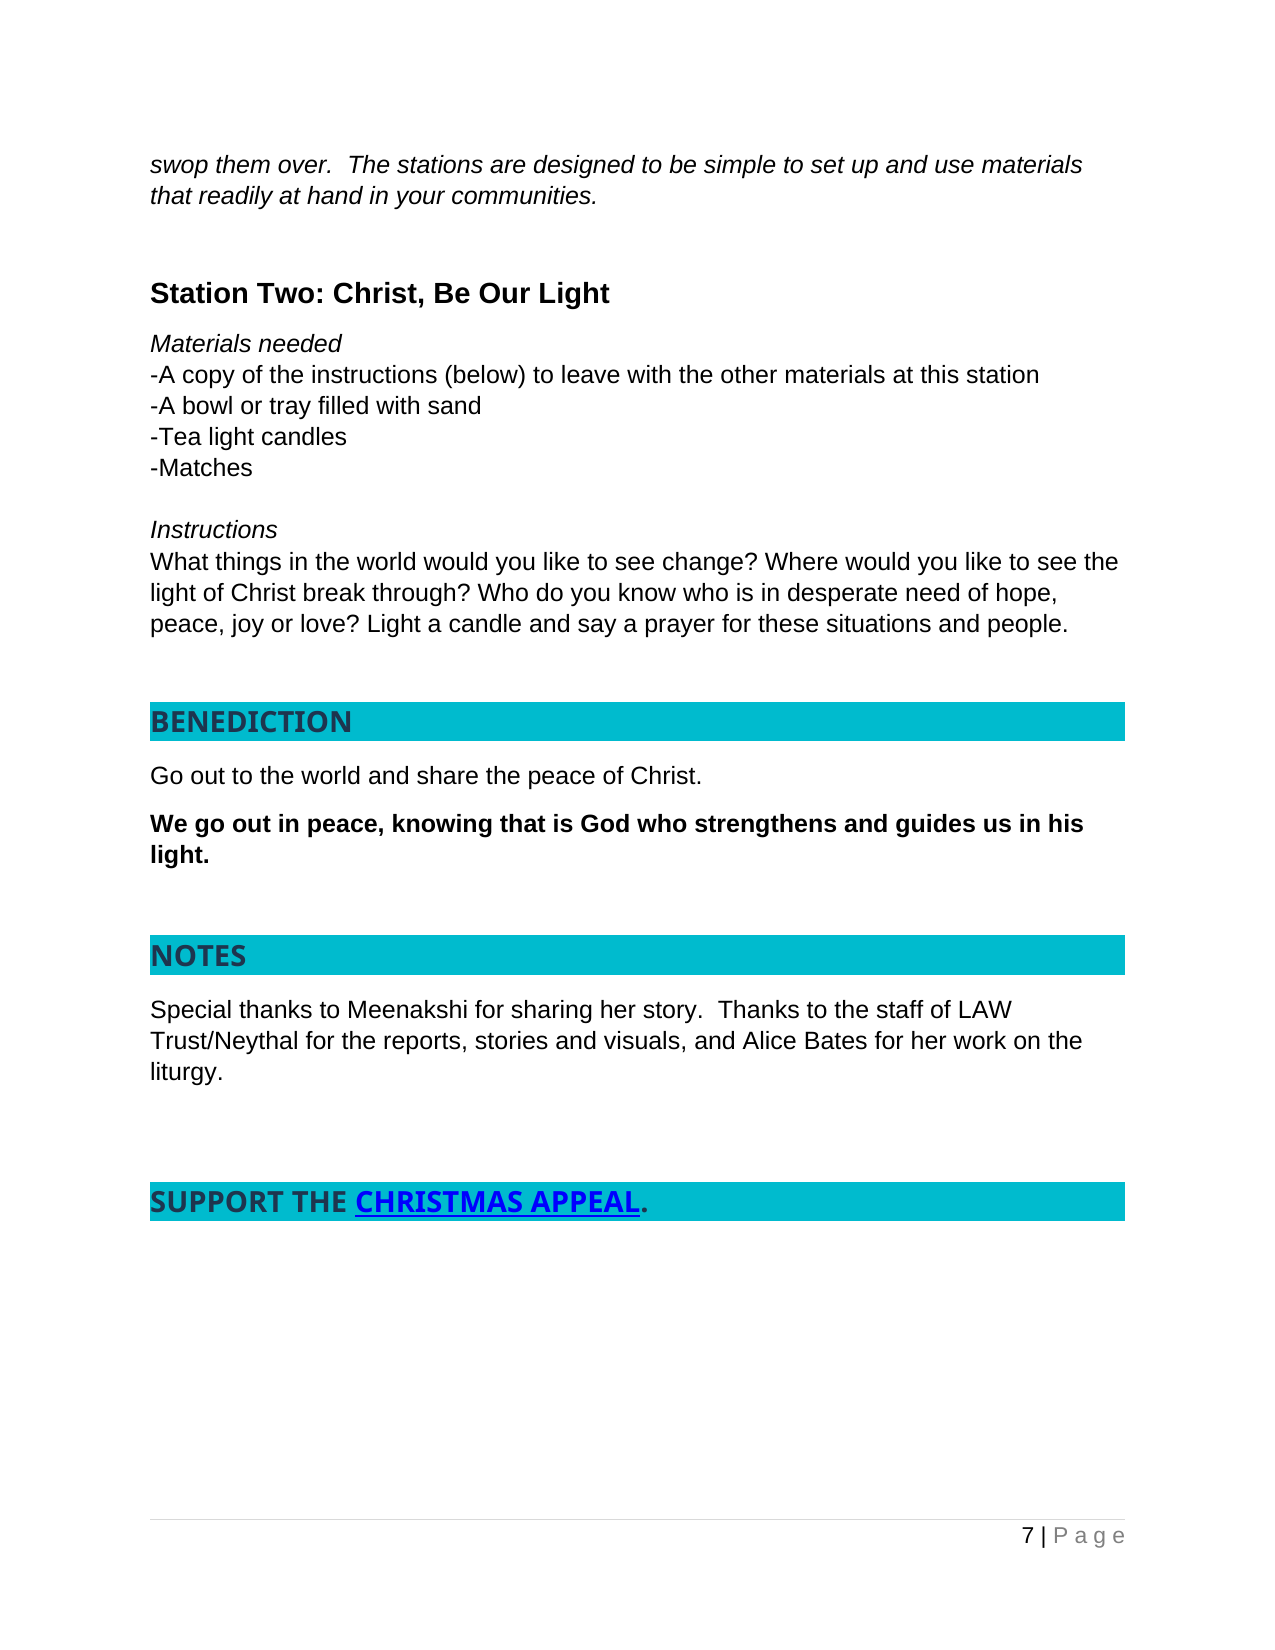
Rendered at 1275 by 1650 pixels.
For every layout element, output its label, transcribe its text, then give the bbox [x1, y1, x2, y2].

text -Matches [150, 453, 1125, 482]
text Notes [150, 935, 1125, 975]
text Go out to the world and share the peace of Christ. [150, 761, 1125, 790]
text -A bowl or tray filled with sand [150, 391, 1125, 420]
text We go out in peace, knowing that is God who strengthens and guides us in his light. [150, 809, 1125, 869]
text -A copy of the instructions (below) to leave with the other materials at this station [150, 360, 1125, 389]
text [150, 150, 1125, 210]
text Station Two: Christ, Be Our Light [150, 276, 1125, 310]
text Benediction [150, 702, 1125, 741]
text Special thanks to Meenakshi for sharing her story. Thanks to the staff of LAW Trust/Neythal for the reports, stories and visuals, and Alice Bates for her work on the liturgy. [150, 995, 1125, 1086]
text Instructions [150, 516, 1125, 544]
text What things in the world would you like to see change? Where would you like to see the light of Christ break through? Who do you know who is in desperate need of hope, peace, joy or love? Light a candle and say a prayer for these situations and people. [150, 547, 1125, 637]
text Support the Christmas Appeal. [150, 1182, 1125, 1221]
text -Tea light candles [150, 422, 1125, 451]
text Materials needed [150, 329, 1125, 358]
